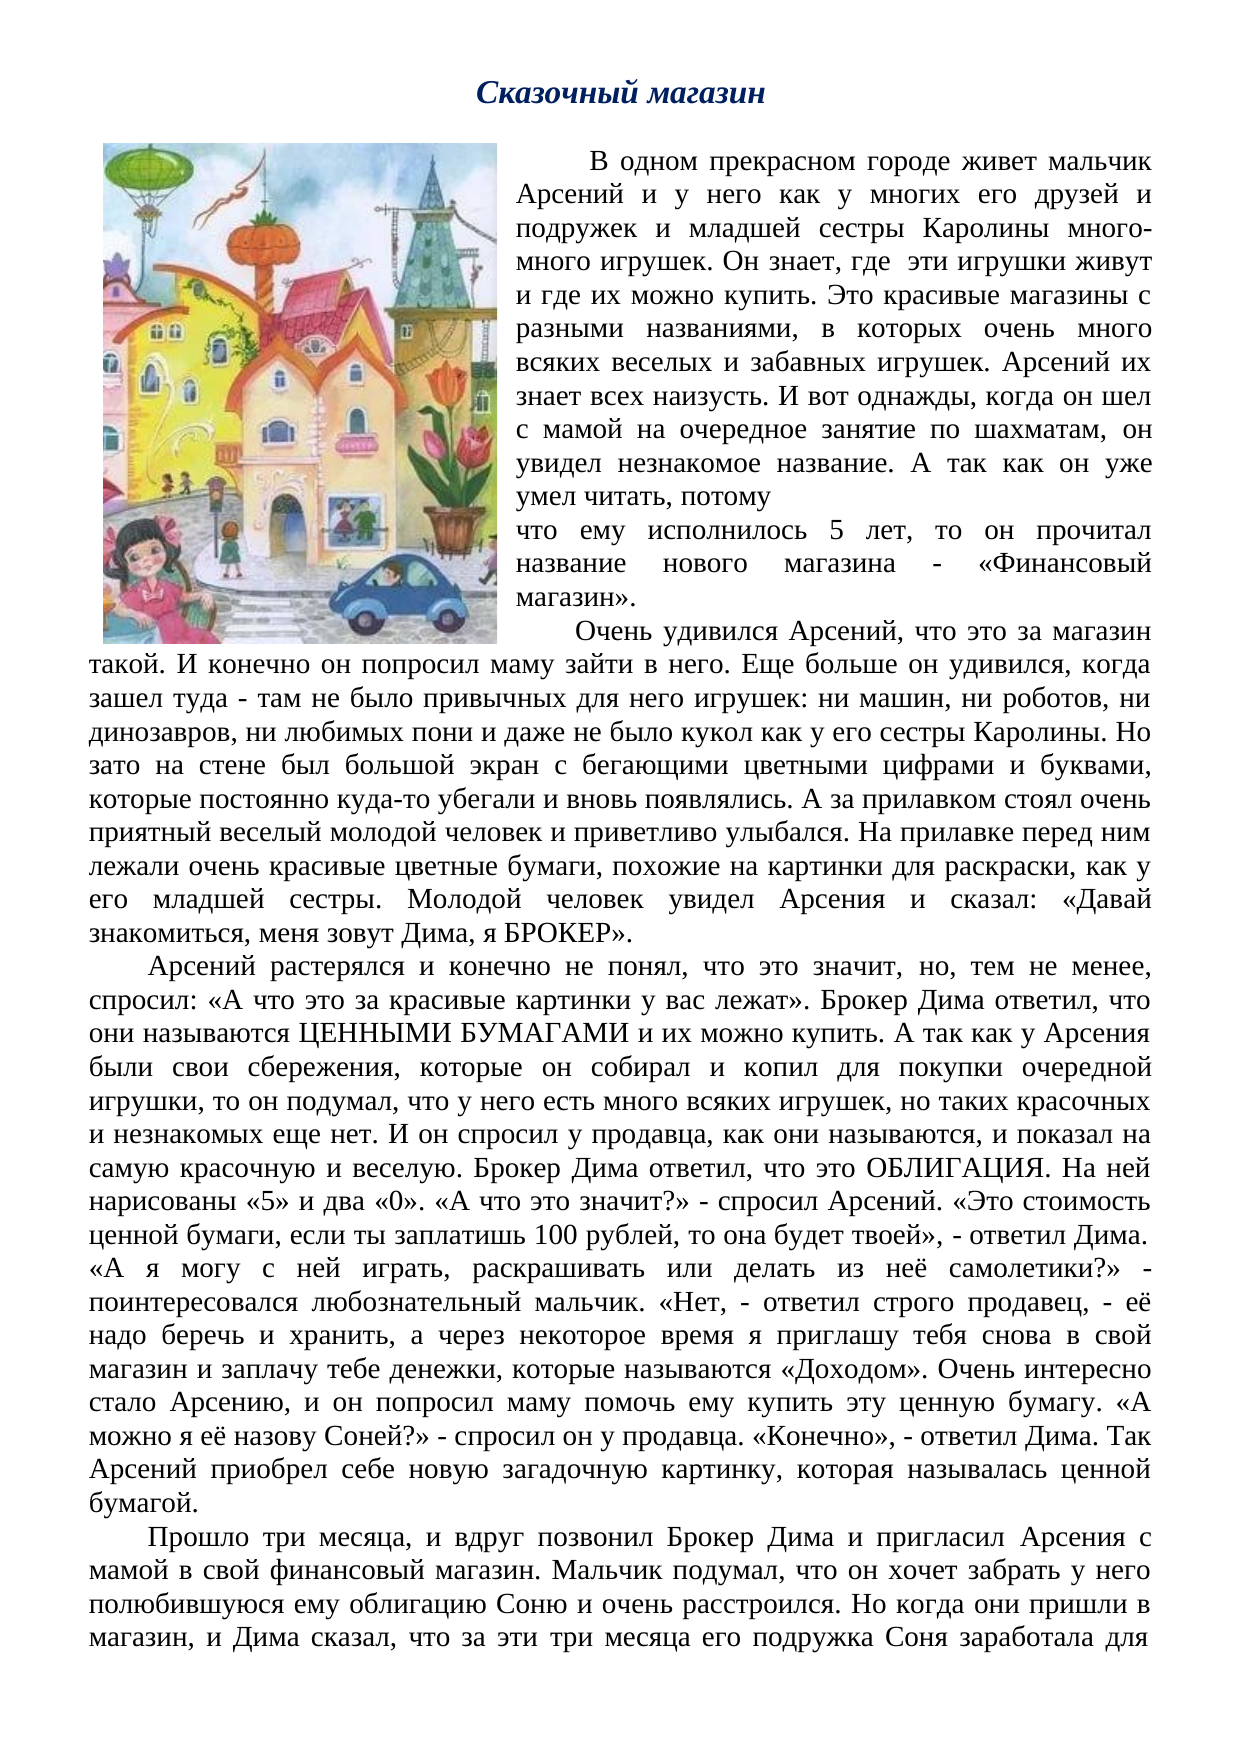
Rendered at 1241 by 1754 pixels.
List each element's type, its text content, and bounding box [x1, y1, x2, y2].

text «А я могу с ней играть, раскрашивать или делать из неё самолетики?» - поинтересовался любознательный мальчик. «Нет, - ответил строго продавец, - её надо беречь и хранить, а через некоторое время я приглашу тебя снова в свой магазин и заплачу тебе денежки, которые называются «Доходом». Очень интересно стало Арсению, и он попросил маму помочь ему купить эту ценную бумагу. «А можно я её назову Соней?» - спросил он у продавца. «Конечно», - ответил Дима. Так Арсений приобрел себе новую загадочную картинку, которая называлась ценной бумагой. [88, 1250, 1152, 1519]
text Прошло три месяца, и вдруг позвонил Брокер Дима и пригласил Арсения с мамой в свой финансовый магазин. Мальчик подумал, что он хочет забрать у него полюбившуюся ему облигацию Соню и очень расстроился. Но когда они пришли в магазин, и Дима сказал, что за эти три месяца его подружка Соня заработала для [88, 1519, 1152, 1653]
picture [103, 143, 498, 613]
text В одном прекрасном городе живет мальчик Арсений и у него как у многих его друзей и подружек и младшей сестры Каролины много- много игрушек. Он знает, где эти игрушки живут и где их можно купить. Это красивые магазины с разными названиями, в которых очень много всяких веселых и забавных игрушек. Арсений их знает всех наизусть. И вот однажды, когда он шел с мамой на очередное занятие по шахматам, он увидел незнакомое название. А так как он уже умел читать, потому [516, 143, 1152, 512]
text Арсений растерялся и конечно не понял, что это значит, но, тем не менее, спросил: «А что это за красивые картинки у вас лежат». Брокер Дима ответил, что они называются ЦЕННЫМИ БУМАГАМИ и их можно купить. А так как у Арсения были свои сбережения, которые он собирал и копил для покупки очередной игрушки, то он подумал, что у него есть много всяких игрушек, но таких красочных и незнакомых еще нет. И он спросил у продавца, как они называются, и показал на самую красочную и веселую. Брокер Дима ответил, что это ОБЛИГАЦИЯ. На ней нарисованы «5» и два «0». «А что это значит?» - спросил Арсений. «Это стоимость ценной бумаги, если ты заплатишь 100 рублей, то она будет твоей», - ответил Дима. [88, 948, 1152, 1250]
text Очень удивился Арсений, что это за магазин такой. И конечно он попросил маму зайти в него. Еще больше он удивился, когда зашел туда - там не было привычных для него игрушек: ни машин, ни роботов, ни динозавров, ни любимых пони и даже не было кукол как у его сестры Каролины. Но зато на стене был большой экран с бегающими цветными цифрами и буквами, которые постоянно куда-то убегали и вновь появлялись. А за прилавком стоял очень приятный веселый молодой человек и приветливо улыбался. На прилавке перед ним лежали очень красивые цветные бумаги, похожие на картинки для раскраски, как у его младшей сестры. Молодой человек увидел Арсения и сказал: «Давай знакомиться, меня зовут Дима, я БРОКЕР». [88, 613, 1152, 948]
subtitle Сказочный магазин [227, 72, 1015, 110]
text что ему исполнилось 5 лет, то он прочитал название нового магазина - «Финансовый магазин». [516, 512, 1152, 613]
